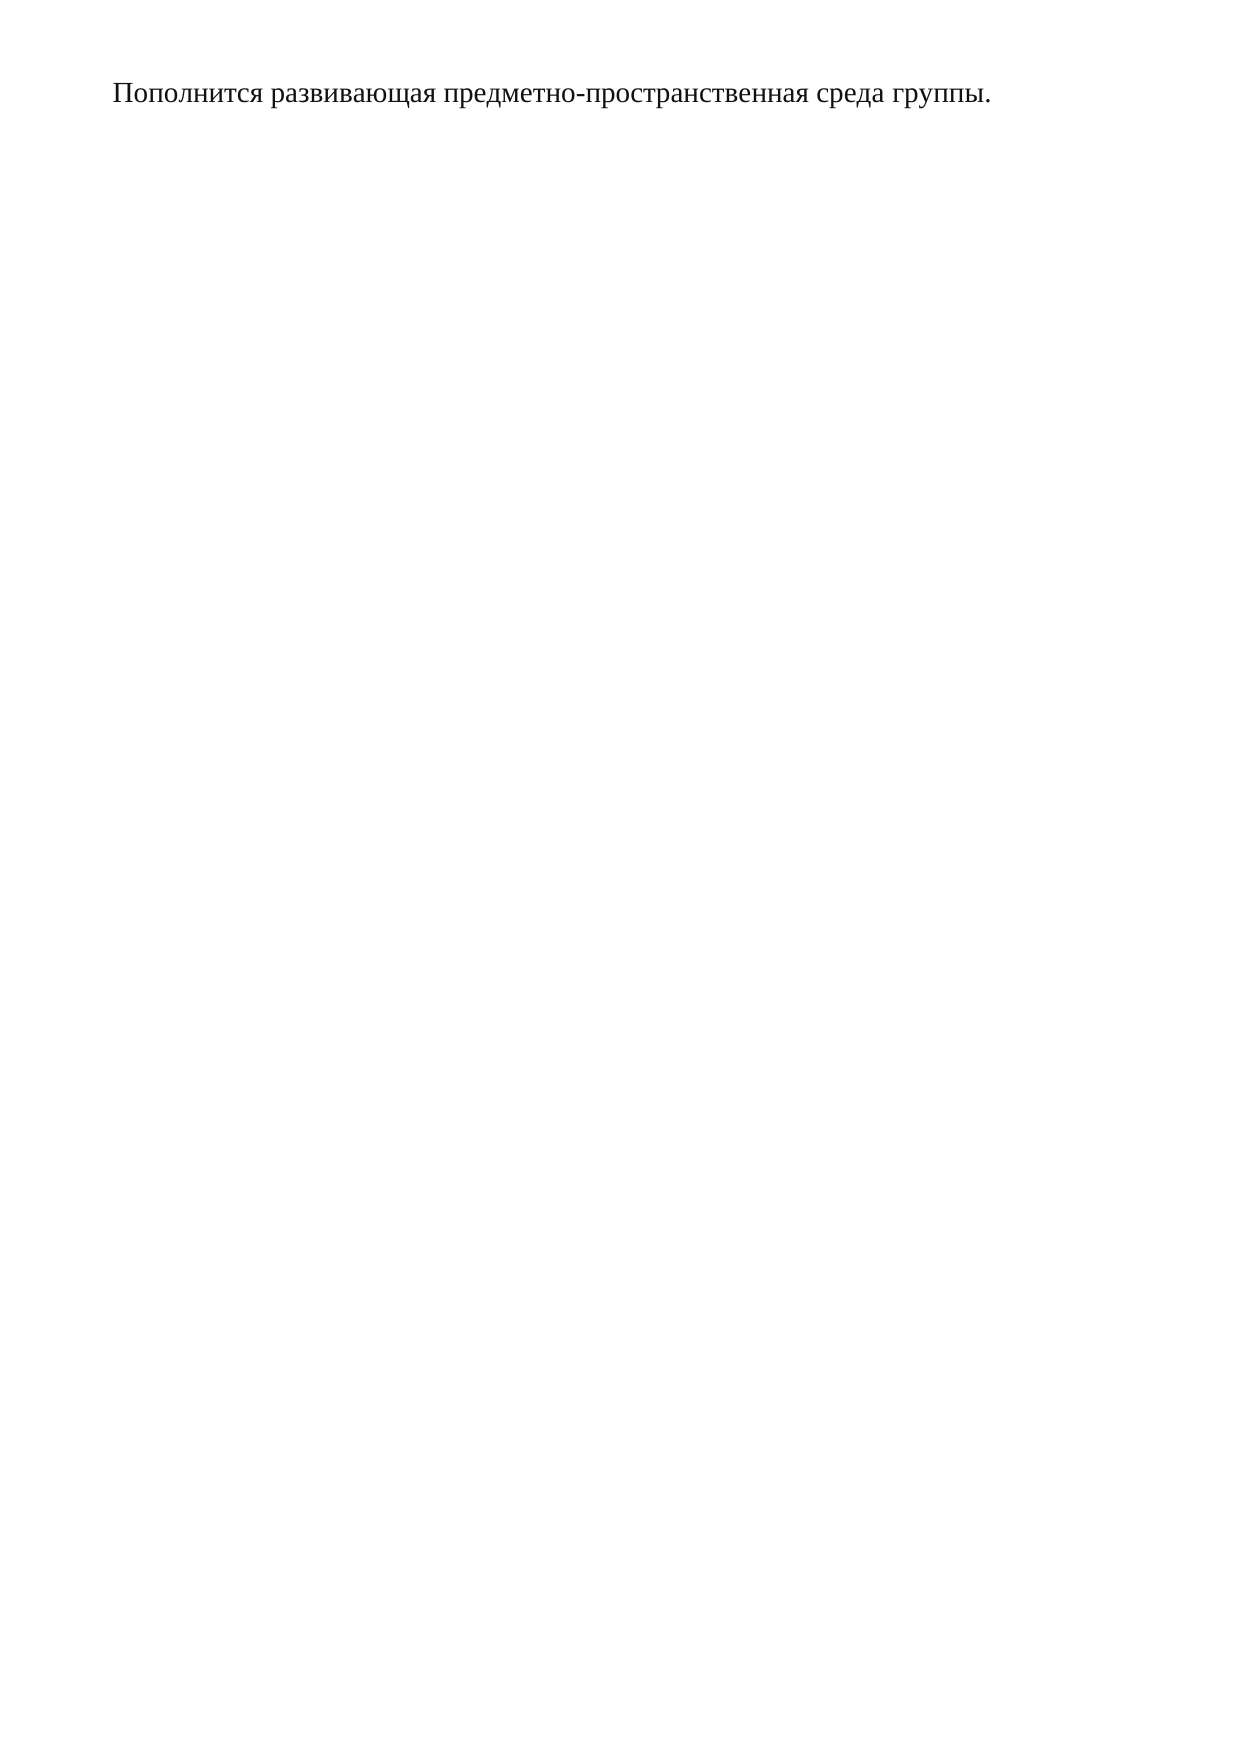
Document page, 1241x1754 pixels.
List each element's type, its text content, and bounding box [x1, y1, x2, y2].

text Пополнится развивающая предметно-пространственная среда группы. [75, 75, 1165, 108]
